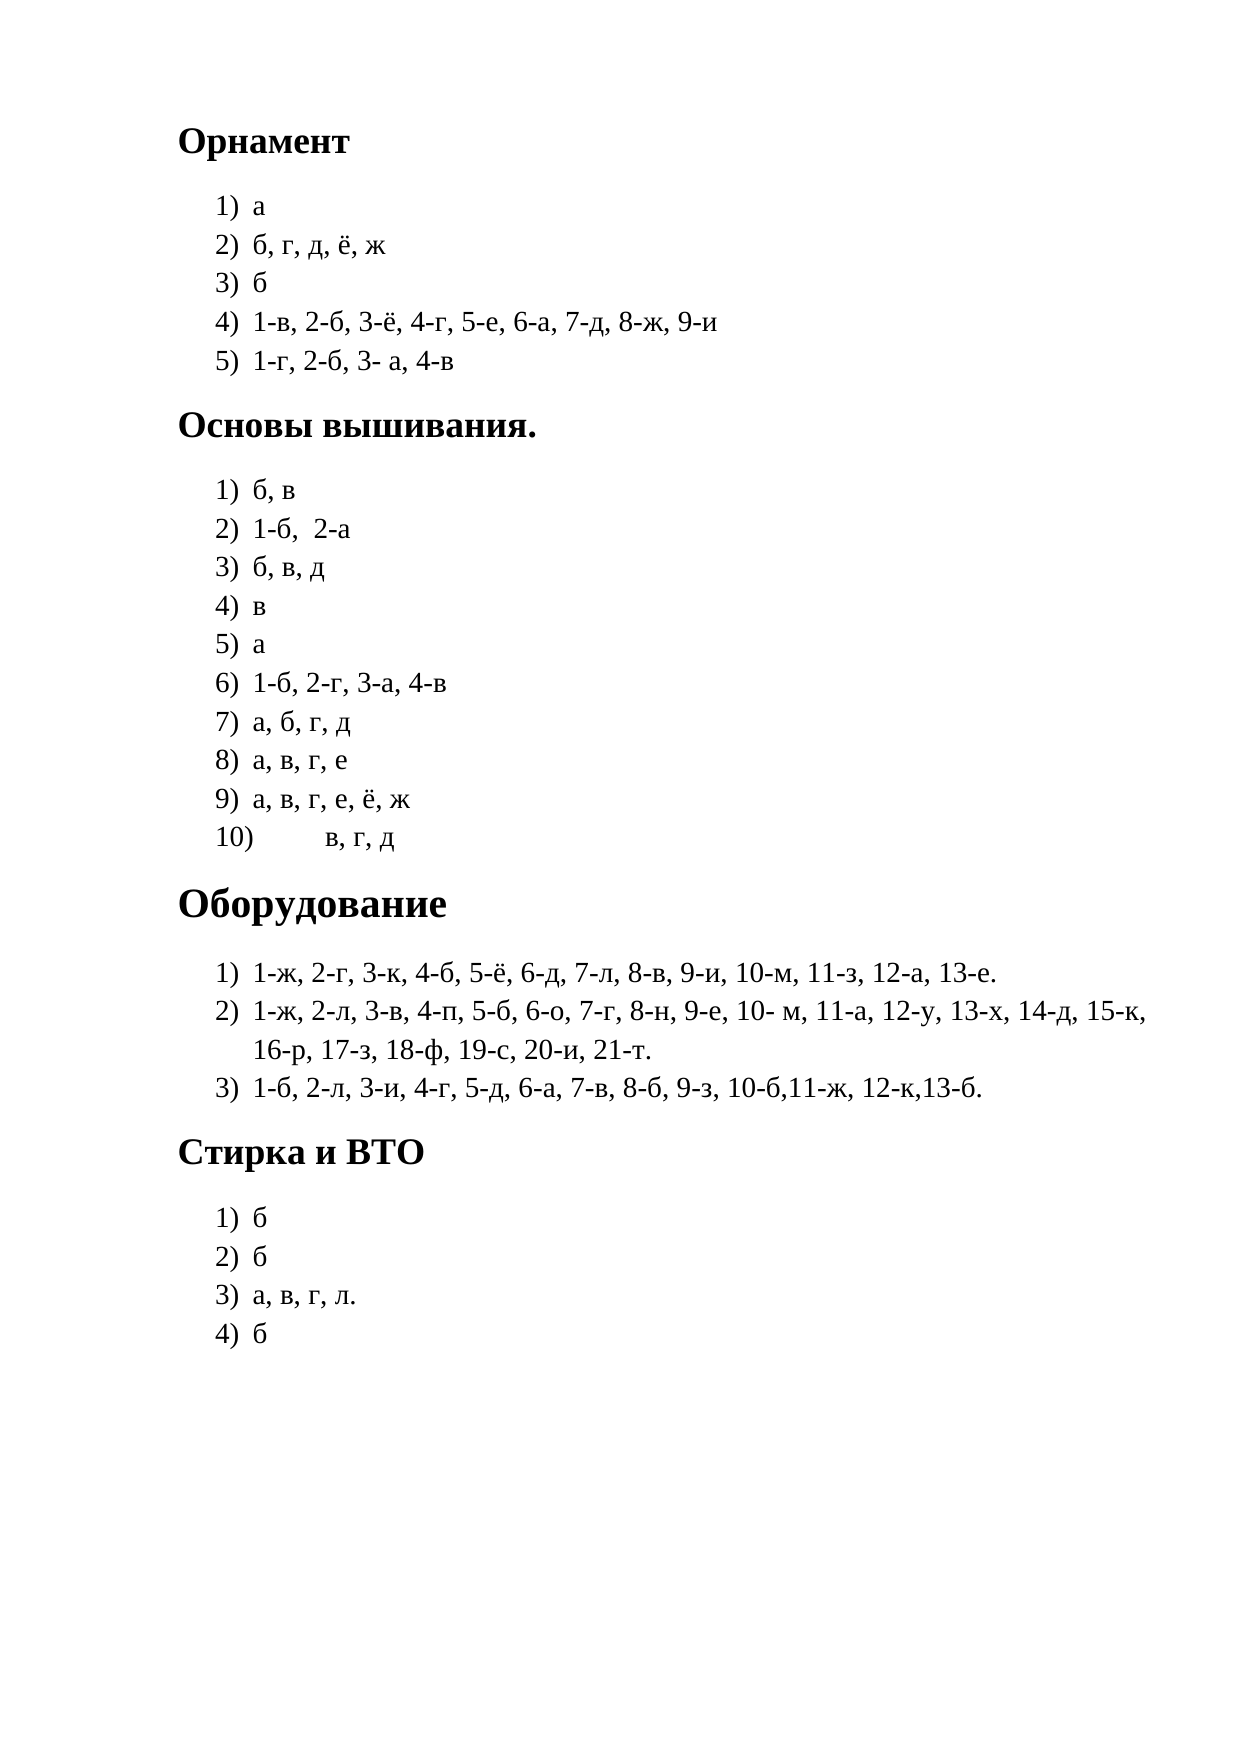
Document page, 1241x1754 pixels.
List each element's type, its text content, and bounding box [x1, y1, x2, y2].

list а [215, 188, 1152, 222]
list в [215, 588, 1152, 622]
list 1-ж, 2-л, 3-в, 4-п, 5-б, 6-о, 7-г, 8-н, 9-е, 10- м, 11-а, 12-у, 13-х, 14-д, 15-к, 16-р, 17-з, 18-ф, 19-с, 20-и, 21-т. [215, 993, 1152, 1065]
list а, в, г, е, ё, ж [215, 781, 1152, 814]
list в, г, д [177, 819, 1152, 853]
list б, в [215, 472, 1152, 506]
list 1-в, 2-б, 3-ё, 4-г, 5-е, 6-а, 7-д, 8-ж, 9-и [215, 304, 1152, 338]
text Орнамент [177, 118, 1152, 161]
list б [215, 1200, 1152, 1234]
text Основы вышивания. [177, 402, 1152, 445]
text Стирка и ВТО [177, 1130, 1152, 1173]
list 1-б, 2-л, 3-и, 4-г, 5-д, 6-а, 7-в, 8-б, 9-з, 10-б,11-ж, 12-к,13-б. [215, 1070, 1152, 1104]
list а, в, г, е [215, 742, 1152, 776]
list а, б, г, д [215, 704, 1152, 737]
list 1-ж, 2-г, 3-к, 4-б, 5-ё, 6-д, 7-л, 8-в, 9-и, 10-м, 11-з, 12-а, 13-е. [215, 955, 1152, 988]
list а, в, г, л. [215, 1277, 1152, 1311]
text Оборудование [177, 879, 1152, 927]
list 1-б, 2-г, 3-а, 4-в [215, 665, 1152, 699]
list б, г, д, ё, ж [215, 227, 1152, 261]
list б [215, 1316, 1152, 1349]
list б [215, 1239, 1152, 1272]
list 1-б, 2-а [215, 511, 1152, 544]
list 1-г, 2-б, 3- а, 4-в [215, 343, 1152, 376]
list а [215, 627, 1152, 660]
list б [215, 266, 1152, 299]
list б, в, д [215, 549, 1152, 583]
